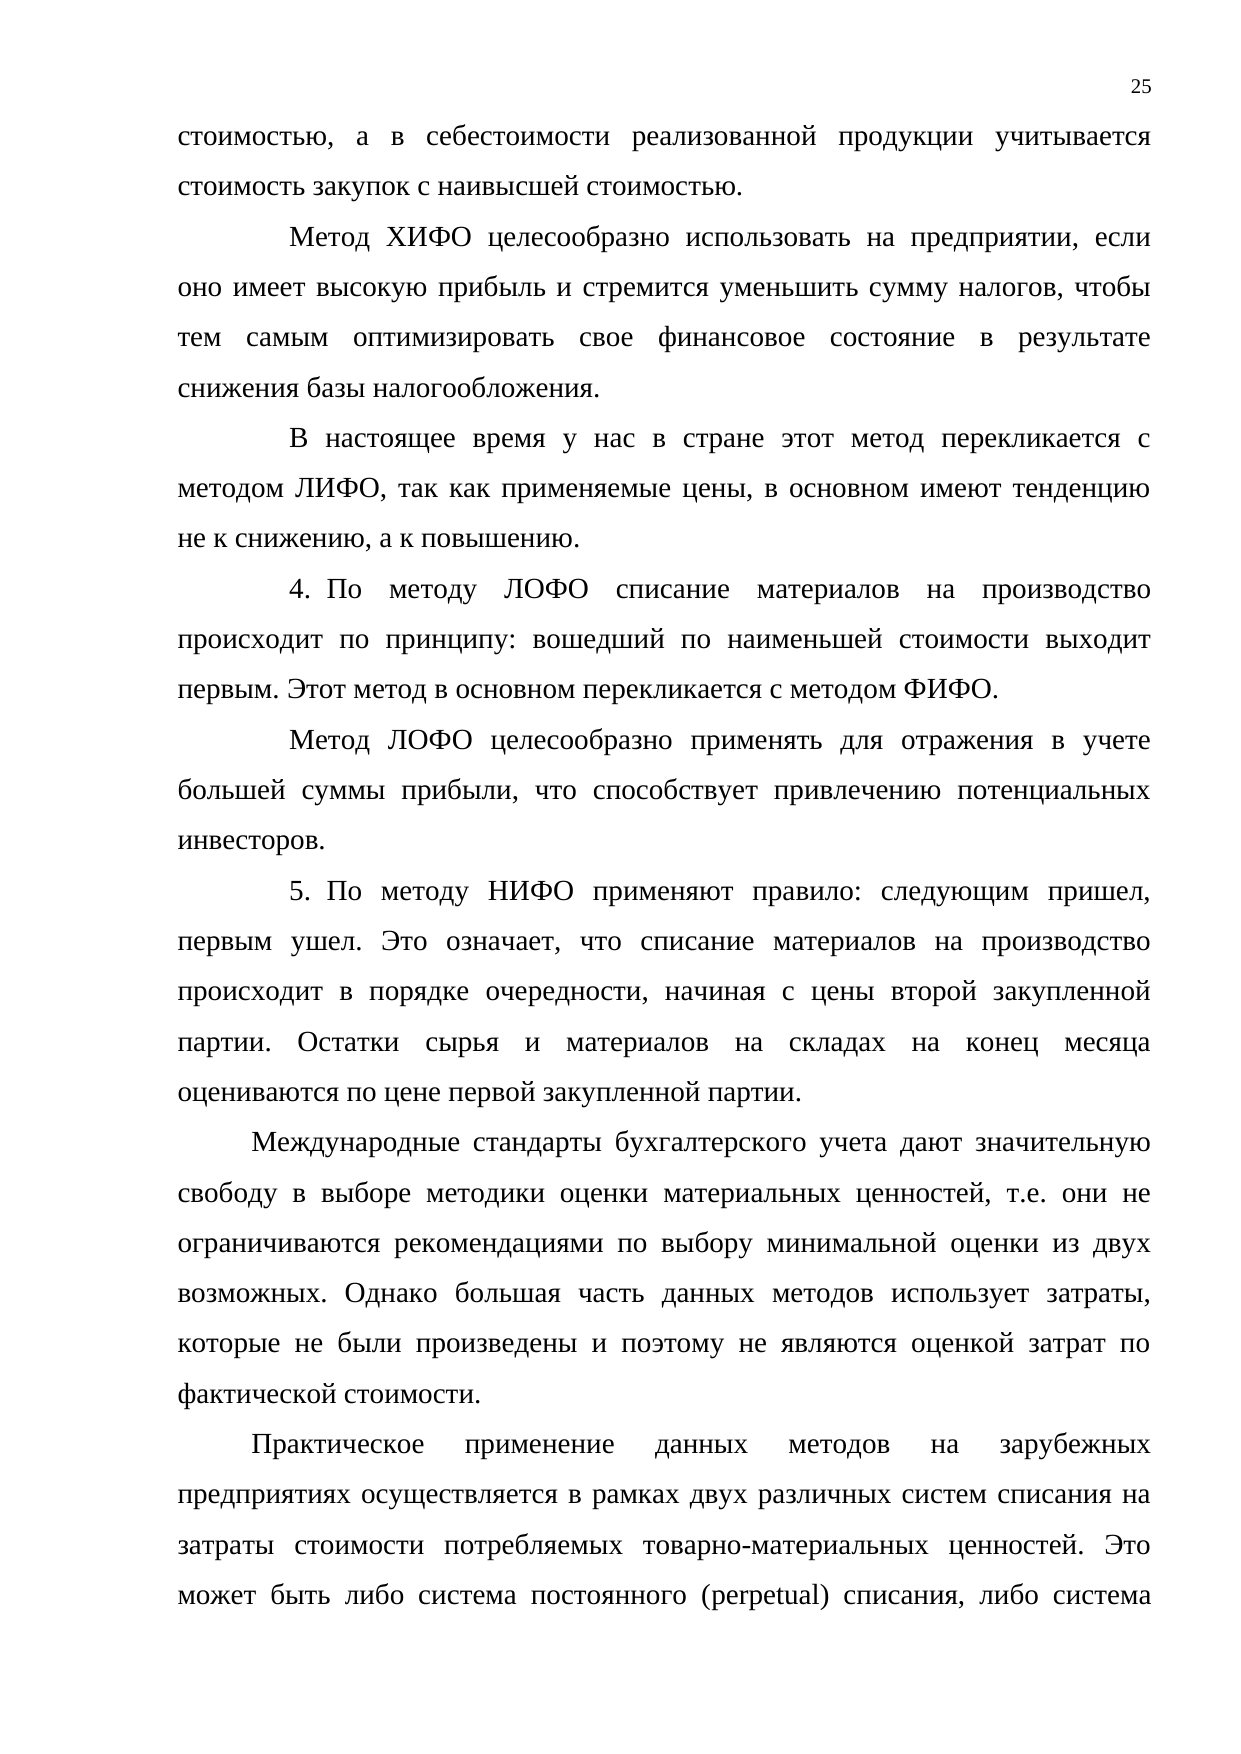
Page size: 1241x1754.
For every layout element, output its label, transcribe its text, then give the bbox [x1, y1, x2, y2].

list По методу НИФО применяют правило: следующим пришел, первым ушел. Это означает, что списание материалов на производство происходит в порядке очередности, начиная с цены второй закупленной партии. Остатки сырья и материалов на складах на конец месяца оцениваются по цене первой закупленной партии. [177, 873, 1152, 1108]
text В настоящее время у нас в стране этот метод перекликается с методом ЛИФО, так как применяемые цены, в основном имеют тенденцию не к снижению, а к повышению. [177, 420, 1152, 554]
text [177, 1426, 1152, 1611]
text Международные стандарты бухгалтерского учета дают значительную свободу в выборе методики оценки материальных ценностей, т.е. они не ограничиваются рекомендациями по выбору минимальной оценки из двух возможных. Однако большая часть данных методов использует затраты, которые не были произведены и поэтому не являются оценкой затрат по фактической стоимости. [177, 1124, 1152, 1409]
text Метод ХИФО целесообразно использовать на предприятии, если оно имеет высокую прибыль и стремится уменьшить сумму налогов, чтобы тем самым оптимизировать свое финансовое состояние в результате снижения базы налогообложения. [177, 219, 1152, 403]
text Метод ЛОФО целесообразно применять для отражения в учете большей суммы прибыли, что способствует привлечению потенциальных инвесторов. [177, 722, 1152, 856]
list По методу ЛОФО списание материалов на производство происходит по принципу: вошедший по наименьшей стоимости выходит первым. Этот метод в основном перекликается с методом ФИФО. [177, 571, 1152, 705]
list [177, 118, 1152, 202]
